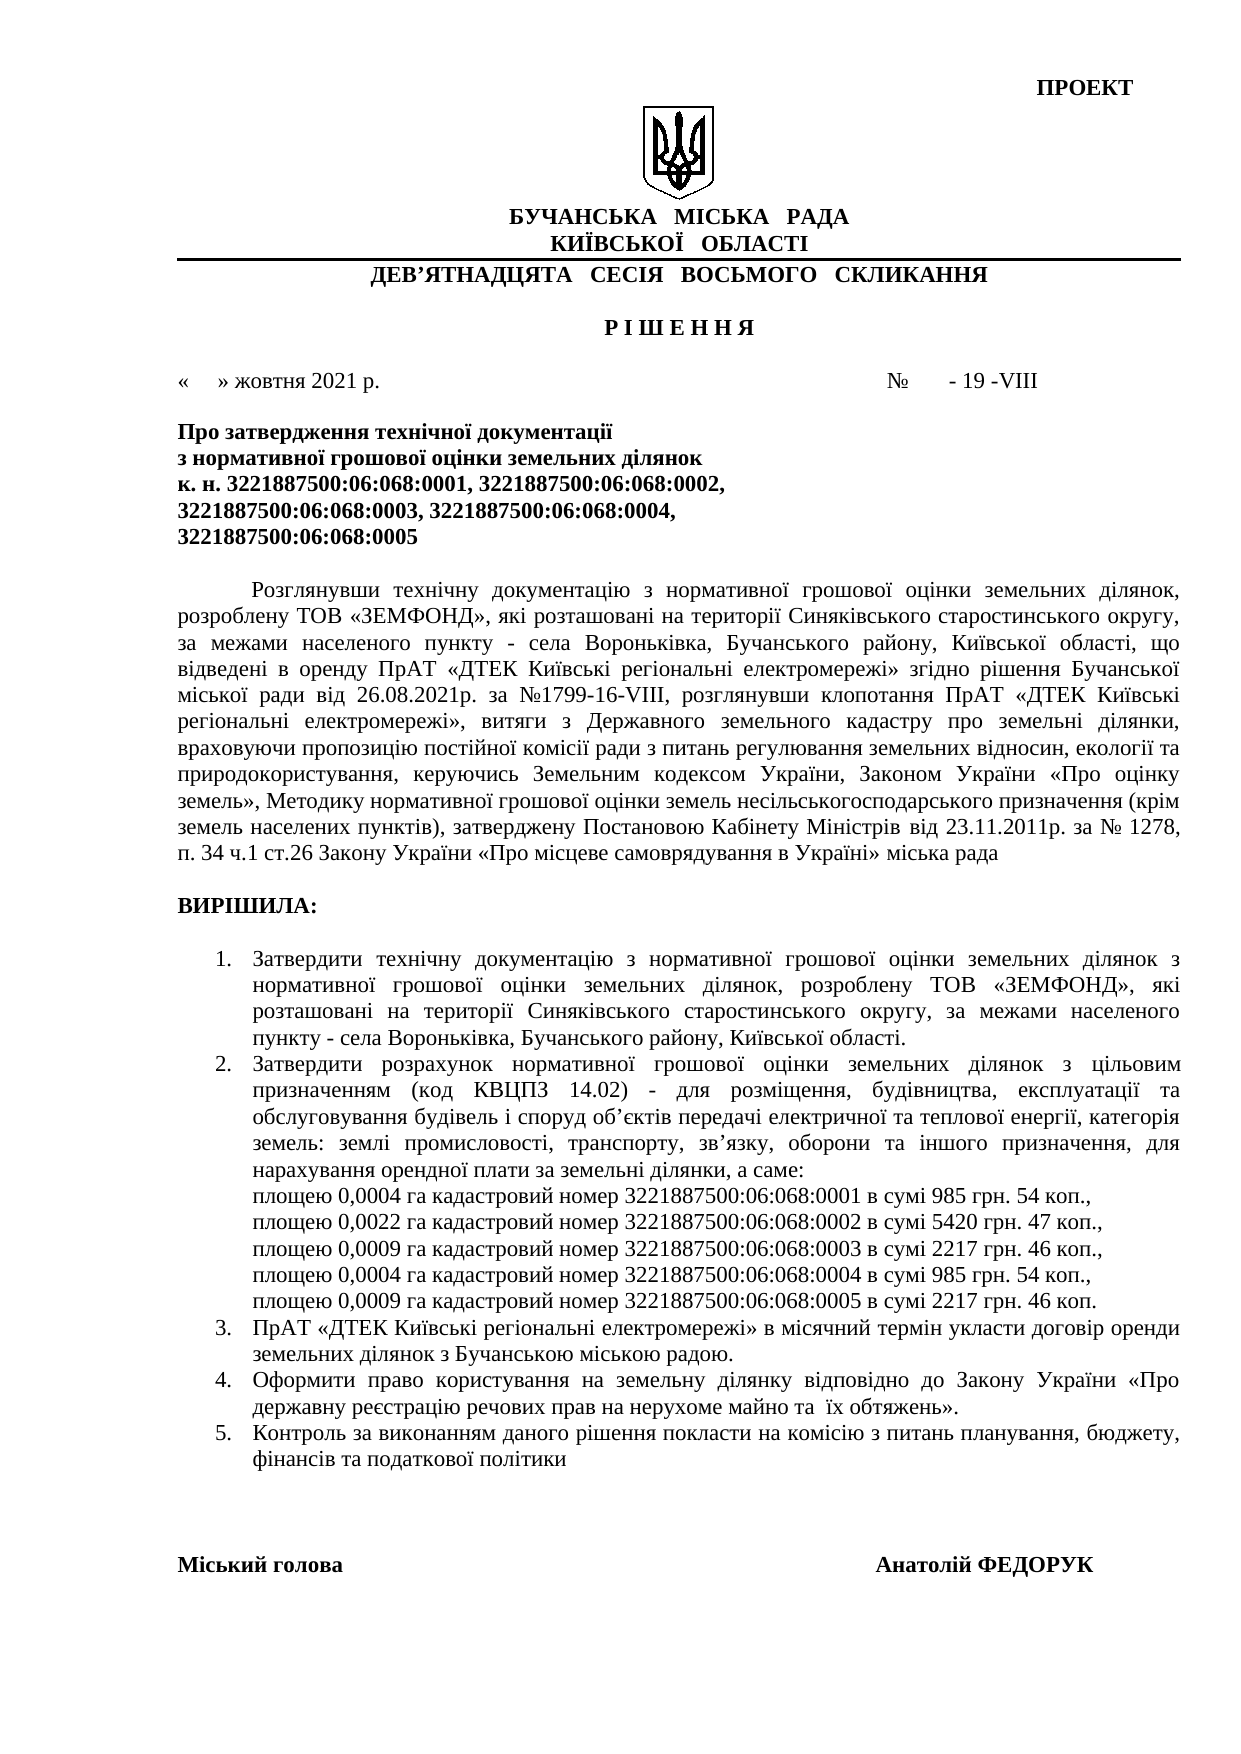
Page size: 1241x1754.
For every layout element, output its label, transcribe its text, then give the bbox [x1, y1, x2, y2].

text Міський голова Анатолій ФЕДОРУК [177, 1551, 1181, 1577]
text площею 0,0004 га кадастровий номер 3221887500:06:068:0004 в сумі 985 грн. 54 коп., [252, 1261, 1181, 1287]
list Затвердити розрахунок нормативної грошової оцінки земельних ділянок з цільовим призначенням (код КВЦПЗ 14.02) - для розміщення, будівництва, експлуатації та обслуговування будівель і споруд об’єктів передачі електричної та теплової енергії, категорія земель: землі промисловості, транспорту, зв’язку, оборони та іншого призначення, для нарахування орендної плати за земельні ділянки, а саме: [215, 1050, 1181, 1182]
list Контроль за виконанням даного рішення покласти на комісію з питань планування, бюджету, фінансів та податкової політики [215, 1419, 1181, 1472]
text к. н. 3221887500:06:068:0001, 3221887500:06:068:0002, [177, 470, 1181, 497]
text 3221887500:06:068:0005 [177, 523, 1181, 549]
text Р І Ш Е Н Н Я [177, 314, 1181, 340]
list Затвердити технічну документацію з нормативної грошової оцінки земельних ділянок з нормативної грошової оцінки земельних ділянок, розроблену ТОВ «ЗЕМФОНД», які розташовані на території Синяківського старостинського округу, за межами населеного пункту - села Вороньківка, Бучанського району, Київської області. [215, 945, 1181, 1050]
text Про затвердження технічної документації [177, 418, 1181, 444]
list Оформити право користування на земельну ділянку відповідно до Закону України «Про державну реєстрацію речових прав на нерухоме майно та їх обтяжень». [215, 1366, 1181, 1419]
list ПрАТ «ДТЕК Київські регіональні електромережі» в місячний термін укласти договір оренди земельних ділянок з Бучанською міською радою. [215, 1314, 1181, 1366]
text КИЇВСЬКОЇ ОБЛАСТІ [177, 230, 1181, 258]
text « » жовтня 2021 р. № - 19 -VІІІ [177, 367, 1181, 393]
text площею 0,0009 га кадастровий номер 3221887500:06:068:0005 в сумі 2217 грн. 46 коп. [252, 1287, 1181, 1314]
text 3221887500:06:068:0003, 3221887500:06:068:0004, [177, 497, 1181, 523]
text з нормативної грошової оцінки земельних ділянок [177, 444, 1181, 470]
text площею 0,0004 га кадастровий номер 3221887500:06:068:0001 в сумі 985 грн. 54 коп., [252, 1182, 1181, 1208]
text ПРОЕКТ [915, 74, 1181, 100]
text Розглянувши технічну документацію з нормативної грошової оцінки земельних ділянок, розроблену ТОВ «ЗЕМФОНД», які розташовані на території Синяківського старостинського округу, за межами населеного пункту - села Вороньківка, Бучанського району, Київської області, що відведені в оренду ПрАТ «ДТЕК Київські регіональні електромережі» згідно рішення Бучанської міської ради від 26.08.2021р. за №1799-16-VІІІ, розглянувши клопотання ПрАТ «ДТЕК Київські регіональні електромережі», витяги з Державного земельного кадастру про земельні ділянки, враховуючи пропозицію постійної комісії ради з питань регулювання земельних відносин, екології та природокористування, керуючись Земельним кодексом України, Законом України «Про оцінку земель», Методику нормативної грошової оцінки земель несільськогосподарського призначення (крім земель населених пунктів), затверджену Постановою Кабінету Міністрів від 23.11.2011р. за № 1278, п. 34 ч.1 ст.26 Закону України «Про місцеве самоврядування в Україні» міська рада [177, 576, 1181, 866]
text БУЧАНСЬКА МІСЬКА РАДА [177, 203, 1181, 230]
text площею 0,0009 га кадастровий номер 3221887500:06:068:0003 в сумі 2217 грн. 46 коп., [252, 1235, 1181, 1261]
text площею 0,0022 га кадастровий номер 3221887500:06:068:0002 в сумі 5420 грн. 47 коп., [252, 1208, 1181, 1235]
text ВИРІШИЛА: [177, 892, 1181, 918]
text ДЕВ’ЯТНАДЦЯТА СЕСІЯ ВОСЬМОГО СКЛИКАННЯ [177, 261, 1181, 288]
